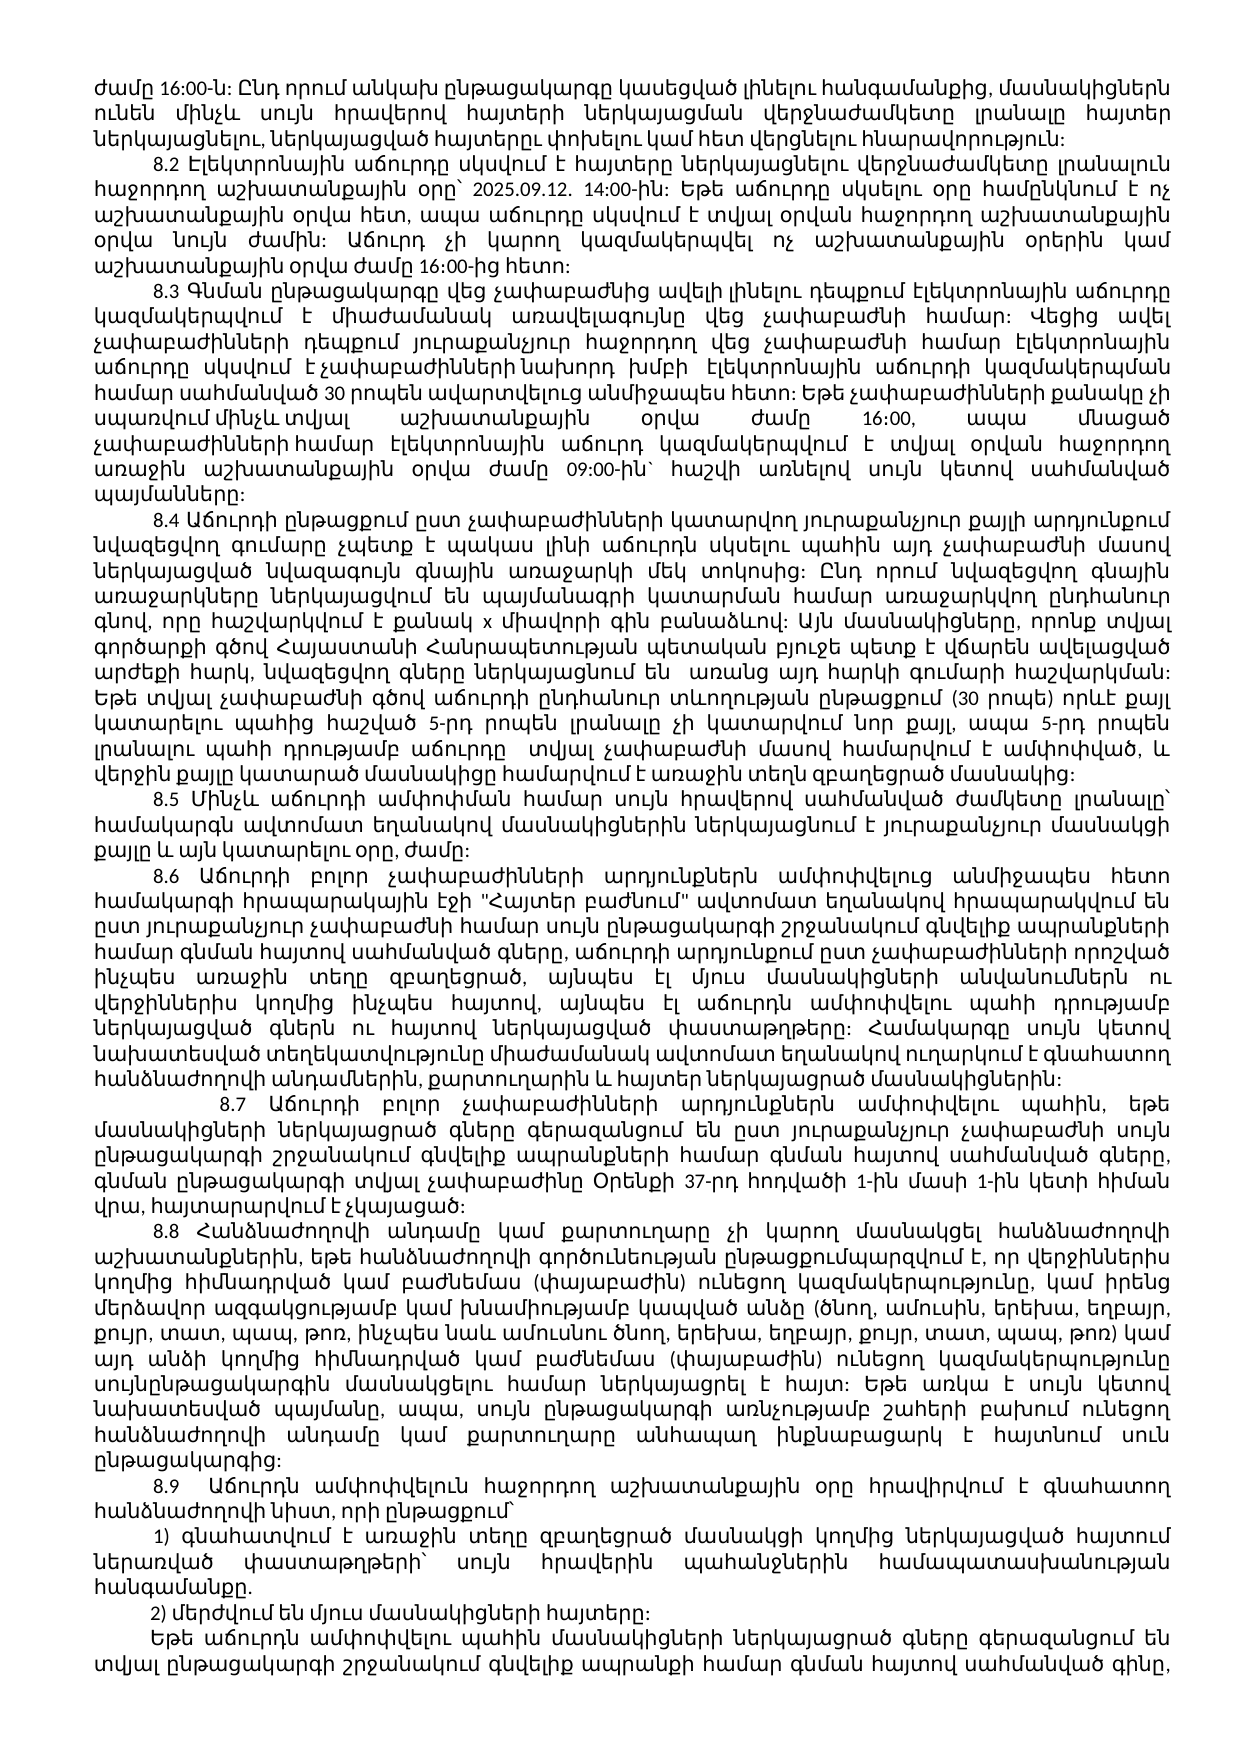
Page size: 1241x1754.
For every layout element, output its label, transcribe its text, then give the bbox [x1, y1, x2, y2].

text 8.3 Գնման ընթացակարգը վեց չափաբաժնից ավելի լինելու դեպքում էլեկտրոնային աճուրդը կազմակերպվում է միաժամանակ առավելագույնը վեց չափաբաժնի համար: Վեցից ավել չափաբաժինների դեպքում յուրաքանչյուր հաջորդող վեց չափաբաժնի համար էլեկտրոնային աճուրդը սկսվում է չափաբաժինների նախորդ խմբի էլեկտրոնային աճուրդի կազմակերպման համար սահմանված 30 րոպեն ավարտվելուց անմիջապես հետո: Եթե չափաբաժինների քանակը չի սպառվում մինչև տվյալ աշխատանքային օրվա ժամը 16։00, ապա մնացած չափաբաժինների համար էլեկտրոնային աճուրդ կազմակերպվում է տվյալ օրվան հաջորդող առաջին աշխատանքային օրվա ժամը 09:00-ին` հաշվի առնելով սույն կետով սահմանված պայմանները: [94, 278, 1171, 507]
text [94, 1625, 1171, 1676]
text 1) գնահատվում է առաջին տեղը զբաղեցրած մասնակցի կողմից ներկայացված հայտում ներառված փաստաթղթերի՝ սույն հրավերին պահանջներին համապատասխանության հանգամանքը. [94, 1524, 1171, 1600]
text 8.8 Հանձնաժողովի անդամը կամ քարտուղարը չի կարող մասնակցել հանձնաժողովի աշխատանքներին, եթե հանձնաժողովի գործունեության ընթացքումպարզվում է, որ վերջիններիս կողմից հիմնադրված կամ բաժնեմաս (փայաբաժին) ունեցող կազմակերպությունը, կամ իրենց մերձավոր ազգակցությամբ կամ խնամիությամբ կապված անձը (ծնող, ամուսին, երեխա, եղբայր, քույր, տատ, պապ, թոռ, ինչպես նաև ամուսնու ծնող, երեխա, եղբայր, քույր, տատ, պապ, թոռ) կամ այդ անձի կողմից հիմնադրված կամ բաժնեմաս (փայաբաժին) ունեցող կազմակերպությունը սույնընթացակարգին մասնակցելու համար ներկայացրել է հայտ: Եթե առկա է սույն կետով նախատեսված պայմանը, ապա, սույն ընթացակարգի առնչությամբ շահերի բախում ունեցող հանձնաժողովի անդամը կամ քարտուղարը անհապաղ ինքնաբացարկ է հայտնում սուն ընթացակարգից: [94, 1219, 1171, 1473]
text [94, 75, 1171, 151]
text 8.6 Աճուրդի բոլոր չափաբաժինների արդյունքներն ամփոփվելուց անմիջապես հետո համակարգի հրապարակային էջի "Հայտեր բաժնում" ավտոմատ եղանակով հրապարակվում են ըստ յուրաքանչյուր չափաբաժնի համար սույն ընթացակարգի շրջանակում գնվելիք ապրանքների համար գնման հայտով սահմանված գները, աճուրդի արդյունքում ըստ չափաբաժինների որոշված ինչպես առաջին տեղը զբաղեցրած, այնպես էլ մյուս մասնակիցների անվանումներն ու վերջիններիս կողմից ինչպես հայտով, այնպես էլ աճուրդն ամփոփվելու պահի դրությամբ ներկայացված գներն ու հայտով ներկայացված փաստաթղթերը: Համակարգը սույն կետով նախատեսված տեղեկատվությունը միաժամանակ ավտոմատ եղանակով ուղարկում է գնահատող հանձնաժողովի անդամներին, քարտուղարին և հայտեր ներկայացրած մասնակիցներին: [94, 863, 1171, 1092]
text 2) մերժվում են մյուս մասնակիցների հայտերը: [94, 1600, 1171, 1625]
text 8.5 Մինչև աճուրդի ամփոփման համար սույն հրավերով սահմանված ժամկետը լրանալը՝ համակարգն ավտոմատ եղանակով մասնակիցներին ներկայացնում է յուրաքանչյուր մասնակցի քայլը և այն կատարելու օրը, ժամը: [94, 787, 1171, 863]
text 8.7 Աճուրդի բոլոր չափաբաժինների արդյունքներն ամփոփվելու պահին, եթե մասնակիցների ներկայացրած գները գերազանցում են ըստ յուրաքանչյուր չափաբաժնի սույն ընթացակարգի շրջանակում գնվելիք ապրանքների համար գնման հայտով սահմանված գները, գնման ընթացակարգի տվյալ չափաբաժինը Օրենքի 37-րդ հոդվածի 1-ին մասի 1-ին կետի հիման վրա, հայտարարվում է չկայացած: [94, 1092, 1171, 1219]
text 8.4 Աճուրդի ընթացքում ըստ չափաբաժինների կատարվող յուրաքանչյուր քայլի արդյունքում նվազեցվող գումարը չպետք է պակաս լինի աճուրդն սկսելու պահին այդ չափաբաժնի մասով ներկայացված նվազագույն գնային առաջարկի մեկ տոկոսից: Ընդ որում նվազեցվող գնային առաջարկները ներկայացվում են պայմանագրի կատարման համար առաջարկվող ընդհանուր գնով, որը հաշվարկվում է քանակ x միավորի գին բանաձևով: Այն մասնակիցները, որոնք տվյալ գործարքի գծով Հայաստանի Հանրապետության պետական բյուջե պետք է վճարեն ավելացված արժեքի հարկ, նվազեցվող գները ներկայացնում են առանց այդ հարկի գումարի հաշվարկման: Եթե տվյալ չափաբաժնի գծով աճուրդի ընդհանուր տևողության ընթացքում (30 րոպե) որևէ քայլ կատարելու պահից հաշված 5-րդ րոպեն լրանալը չի կատարվում նոր քայլ, ապա 5-րդ րոպեն լրանալու պահի դրությամբ աճուրդը տվյալ չափաբաժնի մասով համարվում է ամփոփված, և վերջին քայլը կատարած մասնակիցը համարվում է առաջին տեղն զբաղեցրած մասնակից: [94, 507, 1171, 787]
text 8.9 Աճուրդն ամփոփվելուն հաջորդող աշխատանքային օրը հրավիրվում է գնահատող հանձնաժողովի նիստ, որի ընթացքում՝ [94, 1473, 1171, 1524]
text 8.2 Էլեկտրոնային աճուրդը սկսվում է հայտերը ներկայացնելու վերջնաժամկետը լրանալուն հաջորդող աշխատանքային օրը՝ 2025.09.12. 14:00 -ին: Եթե աճուրդը սկսելու օրը համընկնում է ոչ աշխատանքային օրվա հետ, ապա աճուրդը սկսվում է տվյալ օրվան հաջորդող աշխատանքային օրվա նույն ժամին: Աճուրդ չի կարող կազմակերպվել ոչ աշխատանքային օրերին կամ աշխատանքային օրվա ժամը 16։00-ից հետո: [94, 151, 1171, 278]
